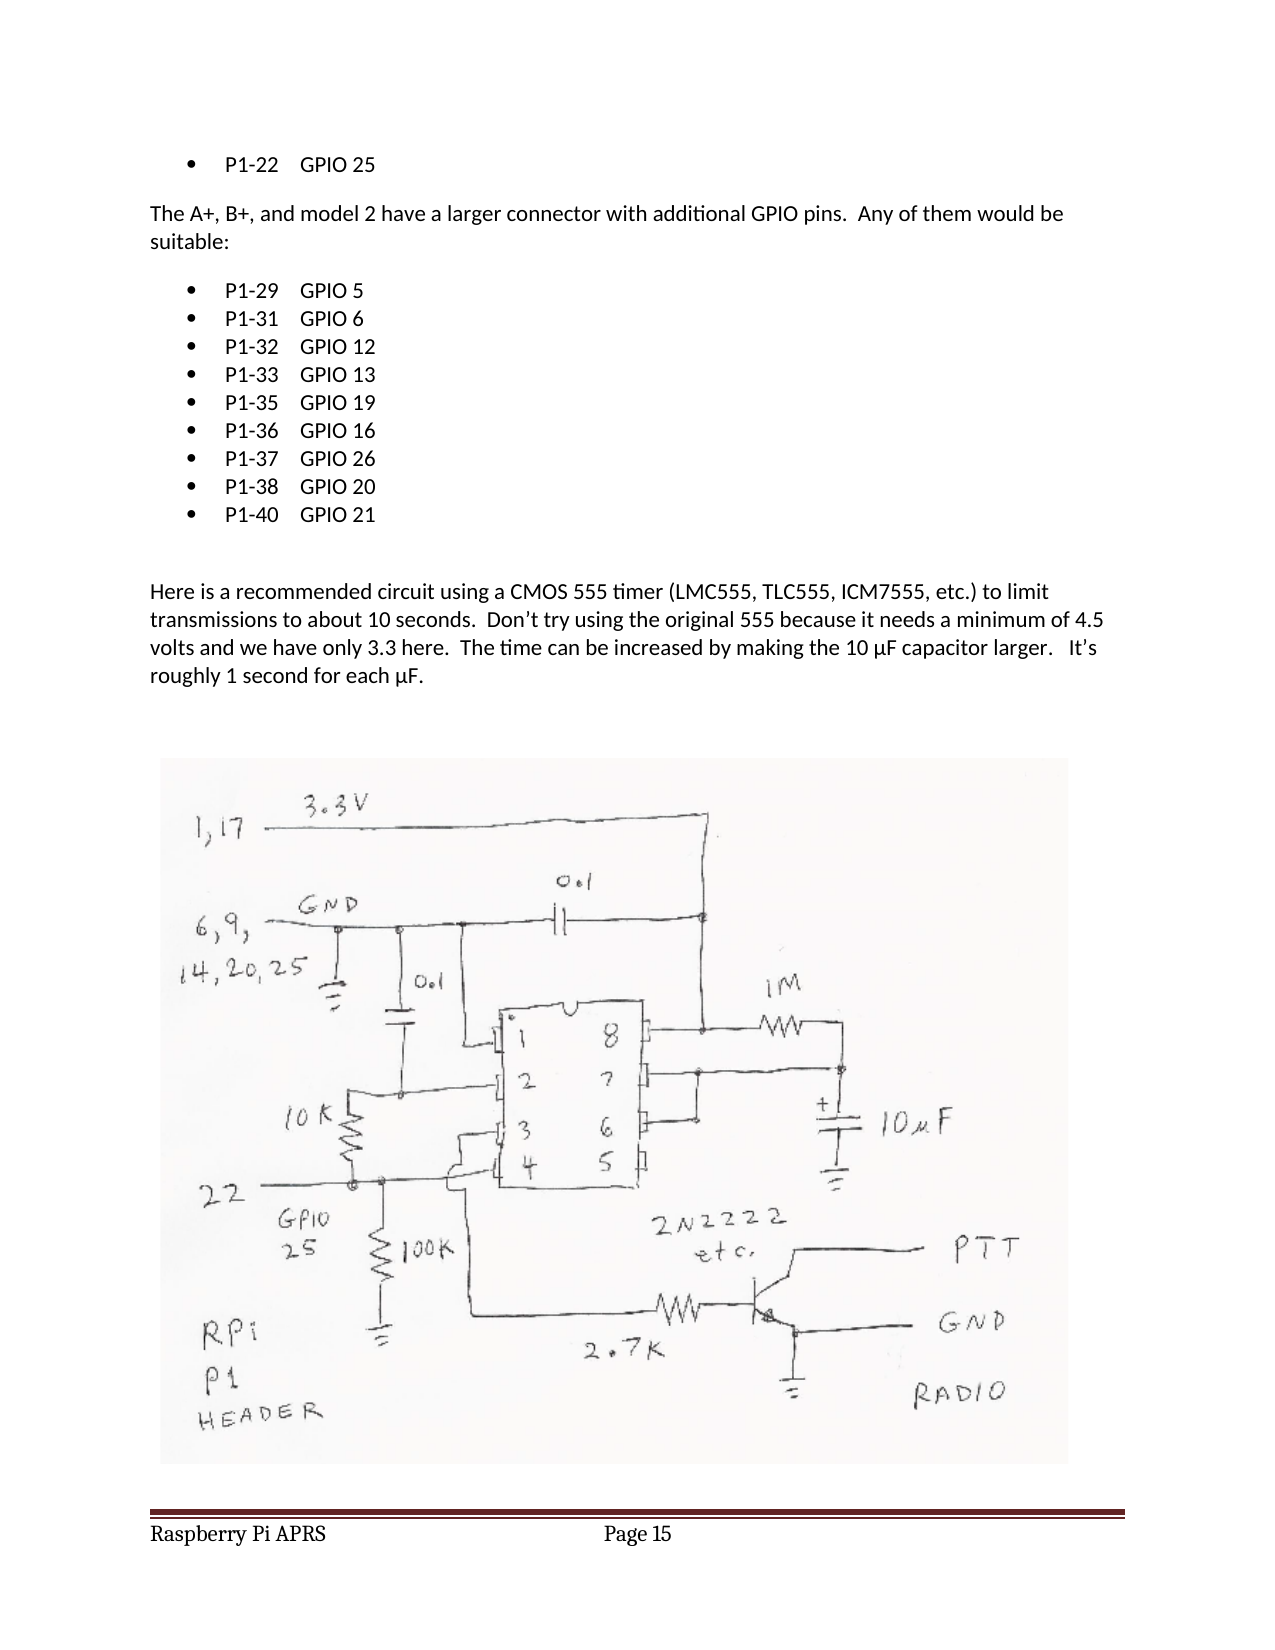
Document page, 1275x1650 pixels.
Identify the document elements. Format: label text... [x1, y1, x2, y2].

text Here is a recommended circuit using a CMOS 555 timer (LMC555, TLC555, ICM7555, etc.) to limit transmissions to about 10 seconds. Don’t try using the original 555 because it needs a minimum of 4.5 volts and we have only 3.3 here. The time can be increased by making the 10 µF capacitor larger. It’s roughly 1 second for each µF. [150, 577, 1125, 689]
list P1-33 GPIO 13 [187, 360, 1125, 388]
text The A+, B+, and model 2 have a larger connector with additional GPIO pins. Any of them would be suitable: [150, 199, 1125, 255]
list P1-38 GPIO 20 [187, 472, 1125, 500]
list P1-22 GPIO 25 [187, 150, 1125, 178]
list P1-31 GPIO 6 [187, 304, 1125, 332]
list P1-29 GPIO 5 [187, 276, 1125, 304]
list P1-35 GPIO 19 [187, 388, 1125, 416]
list P1-40 GPIO 21 [187, 500, 1125, 528]
list P1-36 GPIO 16 [187, 416, 1125, 444]
list P1-37 GPIO 26 [187, 444, 1125, 472]
list P1-32 GPIO 12 [187, 332, 1125, 360]
